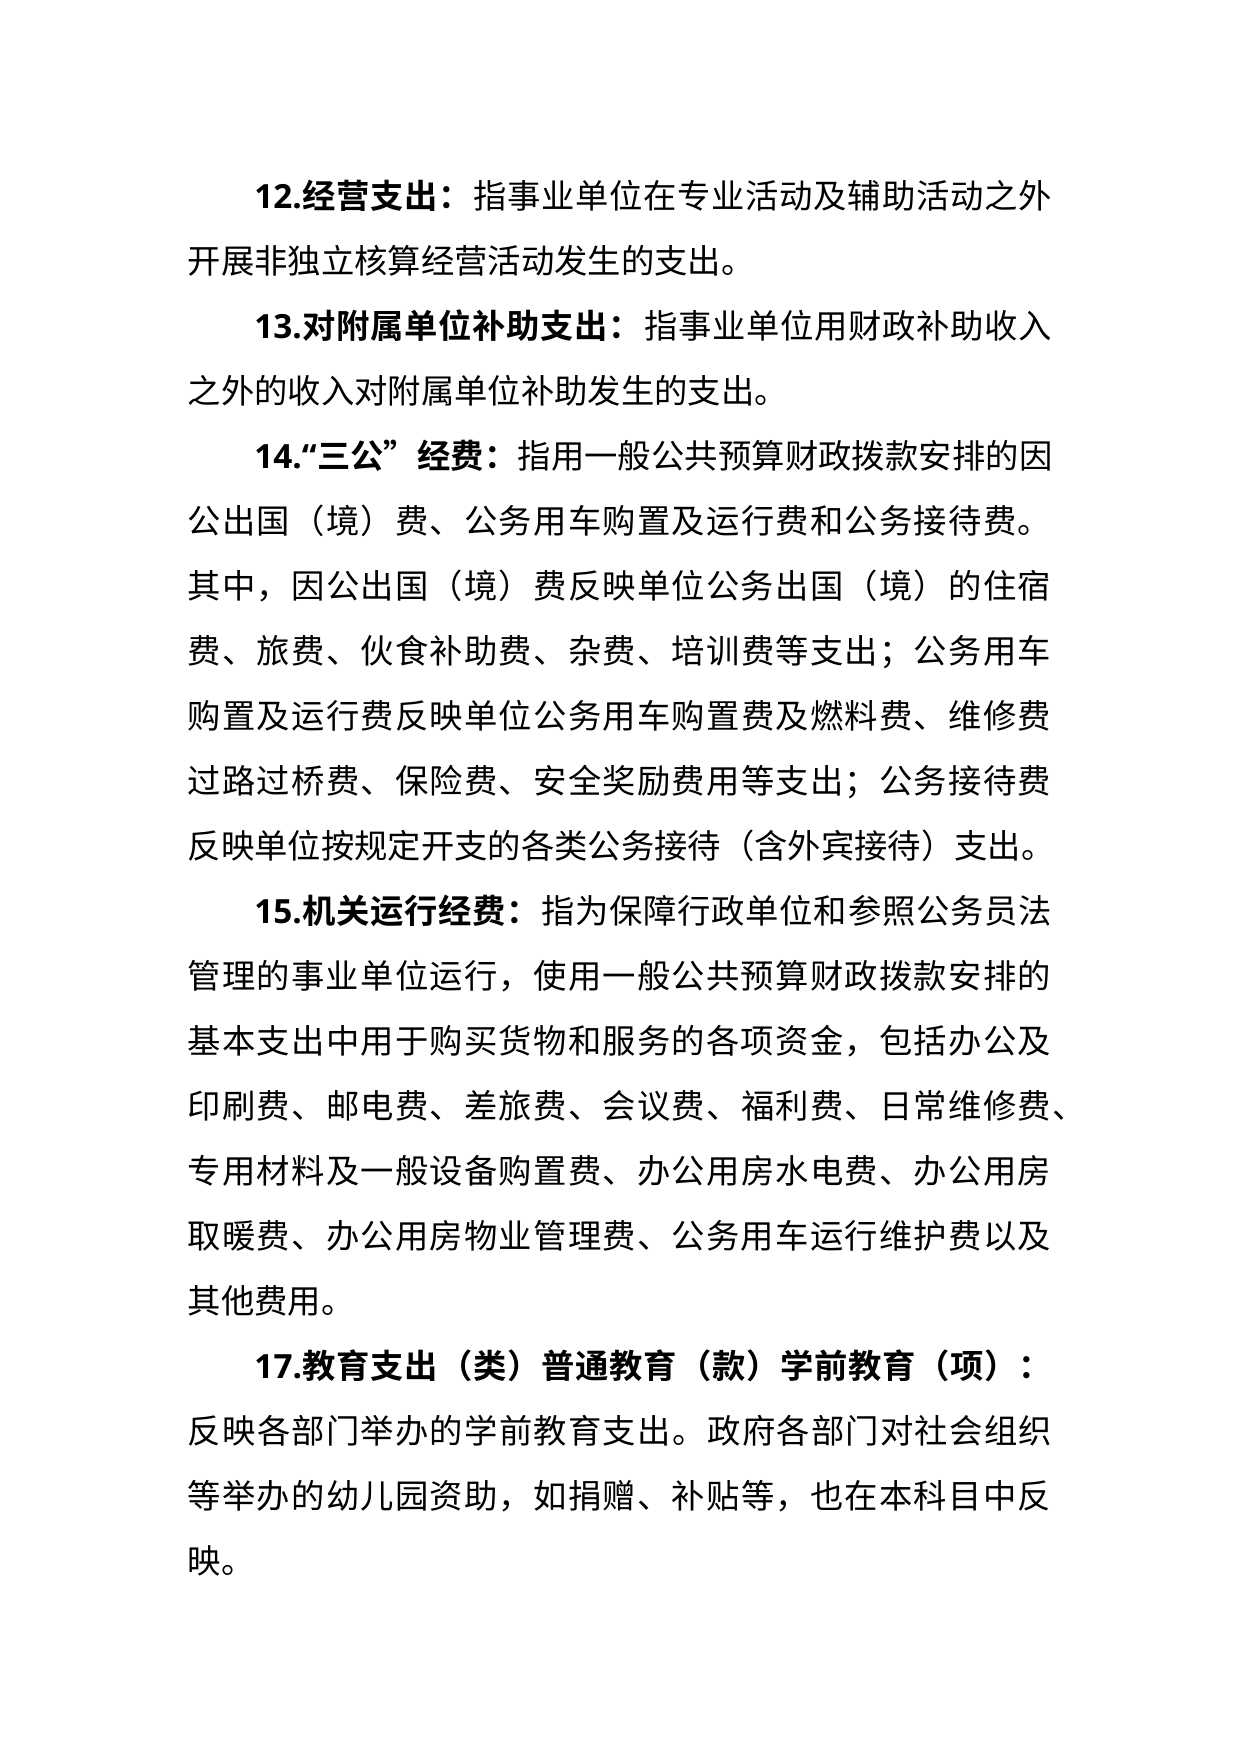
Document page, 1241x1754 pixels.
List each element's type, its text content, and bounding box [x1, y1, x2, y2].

text 12.经营支出：指事业单位在专业活动及辅助活动之外开展非独立核算经营活动发生的支出。 [187, 162, 1053, 292]
text 14.“三公”经费：指用一般公共预算财政拨款安排的因公出国（境）费、公务用车购置及运行费和公务接待费。其中，因公出国（境）费反映单位公务出国（境）的住宿费、旅费、伙食补助费、杂费、培训费等支出；公务用车购置及运行费反映单位公务用车购置费及燃料费、维修费、过路过桥费、保险费、安全奖励费用等支出；公务接待费反映单位按规定开支的各类公务接待（含外宾接待）支出。 [187, 422, 1053, 877]
text 15.机关运行经费：指为保障行政单位和参照公务员法管理的事业单位运行，使用一般公共预算财政拨款安排的基本支出中用于购买货物和服务的各项资金，包括办公及印刷费、邮电费、差旅费、会议费、福利费、日常维修费、专用材料及一般设备购置费、办公用房水电费、办公用房取暖费、办公用房物业管理费、公务用车运行维护费以及其他费用。 [187, 877, 1053, 1332]
text 13.对附属单位补助支出：指事业单位用财政补助收入之外的收入对附属单位补助发生的支出。 [187, 292, 1053, 422]
text 17.教育支出（类）普通教育（款）学前教育（项）：反映各部门举办的学前教育支出。政府各部门对社会组织等举办的幼儿园资助，如捐赠、补贴等，也在本科目中反映。 [187, 1332, 1053, 1592]
